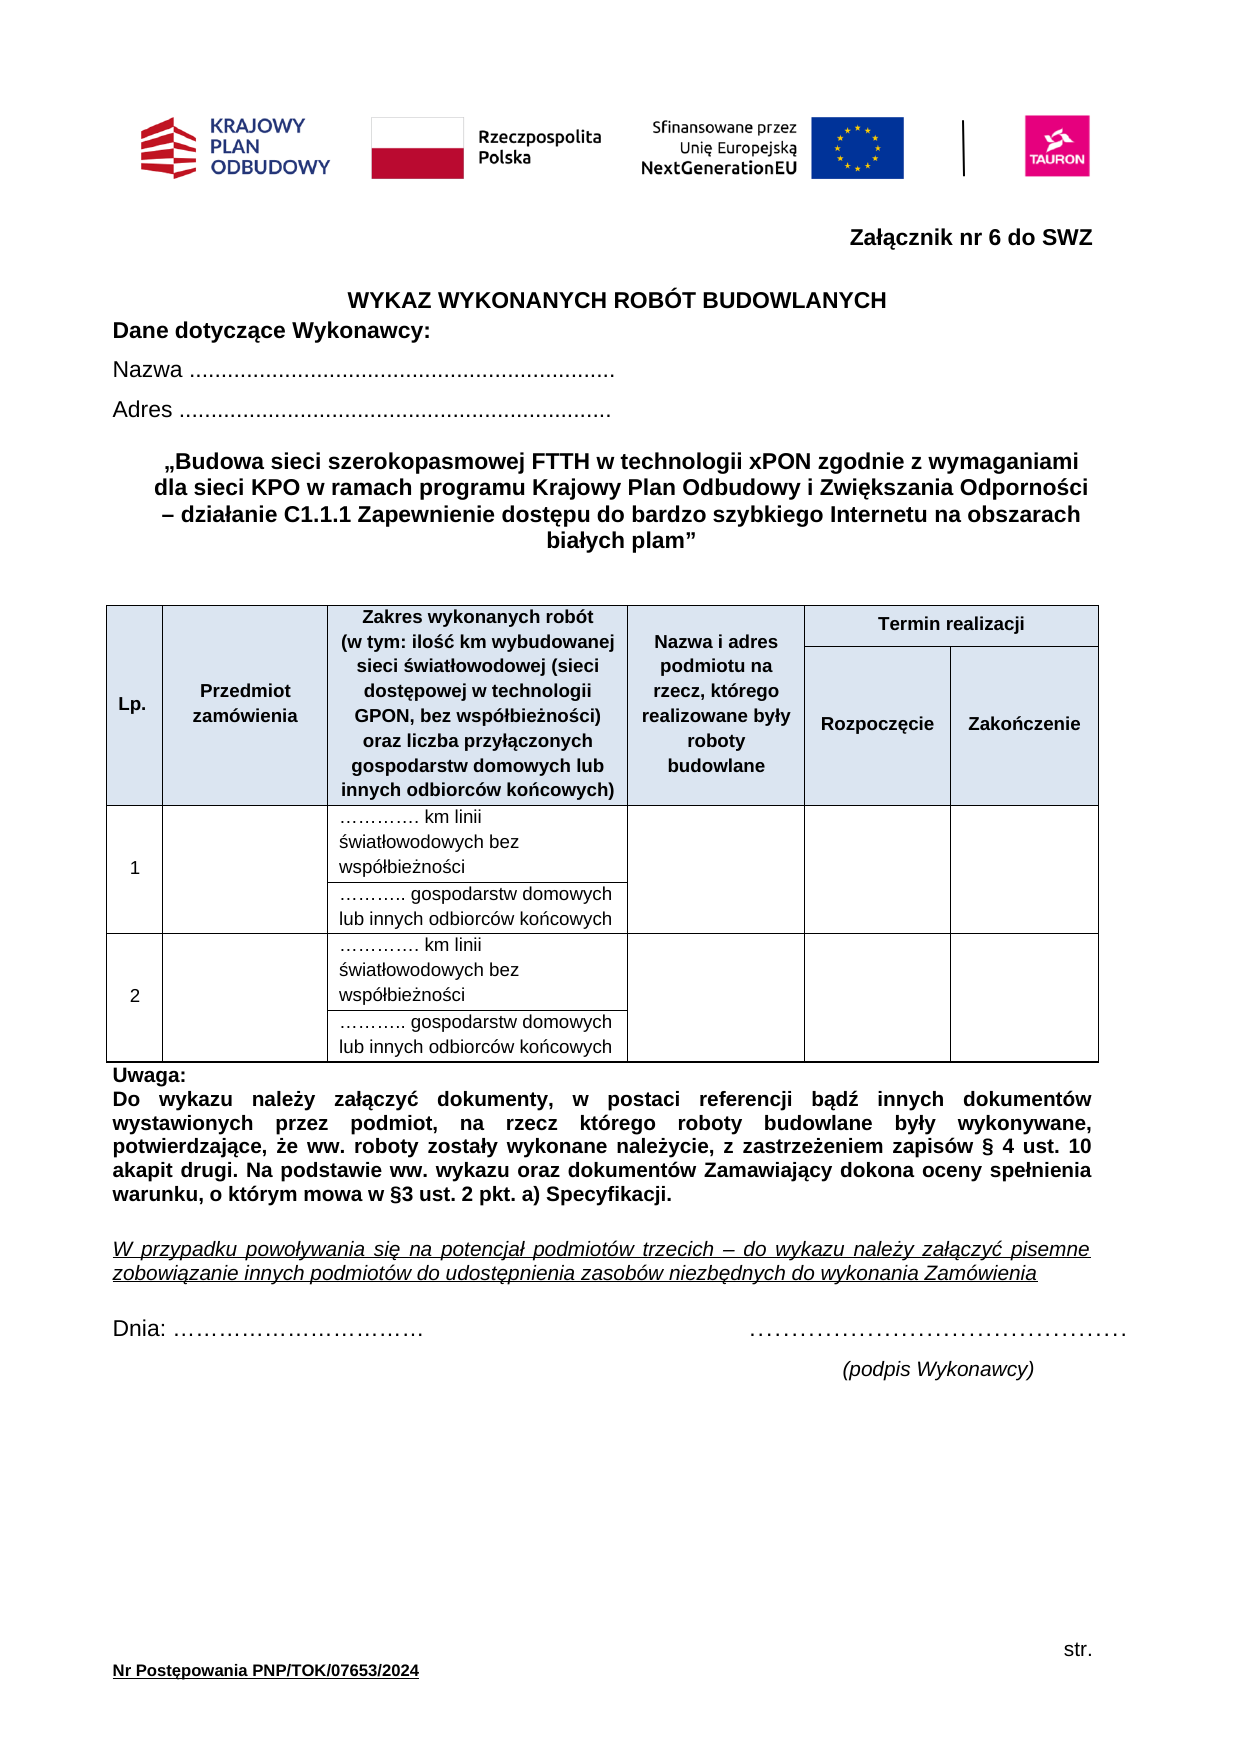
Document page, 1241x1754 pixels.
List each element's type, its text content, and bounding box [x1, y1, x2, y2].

table_cell [951, 806, 1098, 933]
text Dnia: …………………………… ............................................. [112, 1314, 1093, 1341]
text Uwaga: [112, 1063, 1093, 1086]
table_header Zakres wykonanych robót (w tym: ilość km wybudowanej sieci światłowodowej (sieci dostępowej w technologii GPON, bez współbieżności) oraz liczba przyłączonych gospodarstw domowych lub innych odbiorców końcowych) [328, 606, 627, 805]
text WYKAZ WYKONANYCH ROBÓT BUDOWLANYCH [142, 287, 1093, 313]
table_cell [951, 934, 1098, 1061]
table_cell [805, 934, 950, 1061]
table_cell …………. km linii światłowodowych bez współbieżności [328, 934, 627, 1010]
text Nazwa ................................................................... [112, 356, 1093, 383]
table_header Lp. [107, 606, 162, 805]
picture [112, 73, 1125, 199]
table_cell Rozpoczęcie [805, 647, 950, 805]
text Dane dotyczące Wykonawcy: [112, 317, 1093, 343]
table_cell Zakończenie [951, 647, 1098, 805]
subtitle Załącznik nr 6 do SWZ [112, 224, 1093, 250]
table_header Nazwa i adres podmiotu na rzecz, którego realizowane były roboty budowlane [628, 606, 804, 805]
table_header Termin realizacji [805, 606, 1098, 646]
table_cell ……….. gospodarstw domowych lub innych odbiorców końcowych [328, 883, 627, 933]
text „Budowa sieci szerokopasmowej FTTH w technologii xPON zgodnie z wymaganiami dla sieci KPO w ramach programu Krajowy Plan Odbudowy i Zwiększania Odporności – działanie C1.1.1 Zapewnienie dostępu do bardzo szybkiego Internetu na obszarach białych plam” [150, 448, 1093, 553]
text W przypadku powoływania się na potencjał podmiotów trzecich – do wykazu należy załączyć pisemne zobowiązanie innych podmiotów do udostępnienia zasobów niezbędnych do wykonania Zamówienia [112, 1236, 1093, 1284]
table_cell [805, 806, 950, 933]
table_header Przedmiot zamówienia [163, 606, 327, 805]
table_cell 2 [107, 934, 162, 1061]
table_cell [628, 934, 804, 1061]
table_cell ……….. gospodarstw domowych lub innych odbiorców końcowych [328, 1011, 627, 1061]
table_cell …………. km linii światłowodowych bez współbieżności [328, 806, 627, 882]
text Do wykazu należy załączyć dokumenty, w postaci referencji bądź innych dokumentów wystawionych przez podmiot, na rzecz którego roboty budowlane były wykonywane, potwierdzające, że ww. roboty zostały wykonane należycie, z zastrzeżeniem zapisów § 4 ust. 10 akapit drugi. Na podstawie ww. wykazu oraz dokumentów Zamawiający dokona oceny spełnienia warunku, o którym mowa w §3 ust. 2 pkt. a) Specyfikacji. [112, 1086, 1093, 1206]
table_cell [163, 934, 327, 1061]
text Adres .................................................................... [112, 396, 1093, 422]
table_cell [163, 806, 327, 933]
table_cell [628, 806, 804, 933]
text (podpis Wykonawcy) [112, 1357, 1093, 1381]
table_cell 1 [107, 806, 162, 933]
